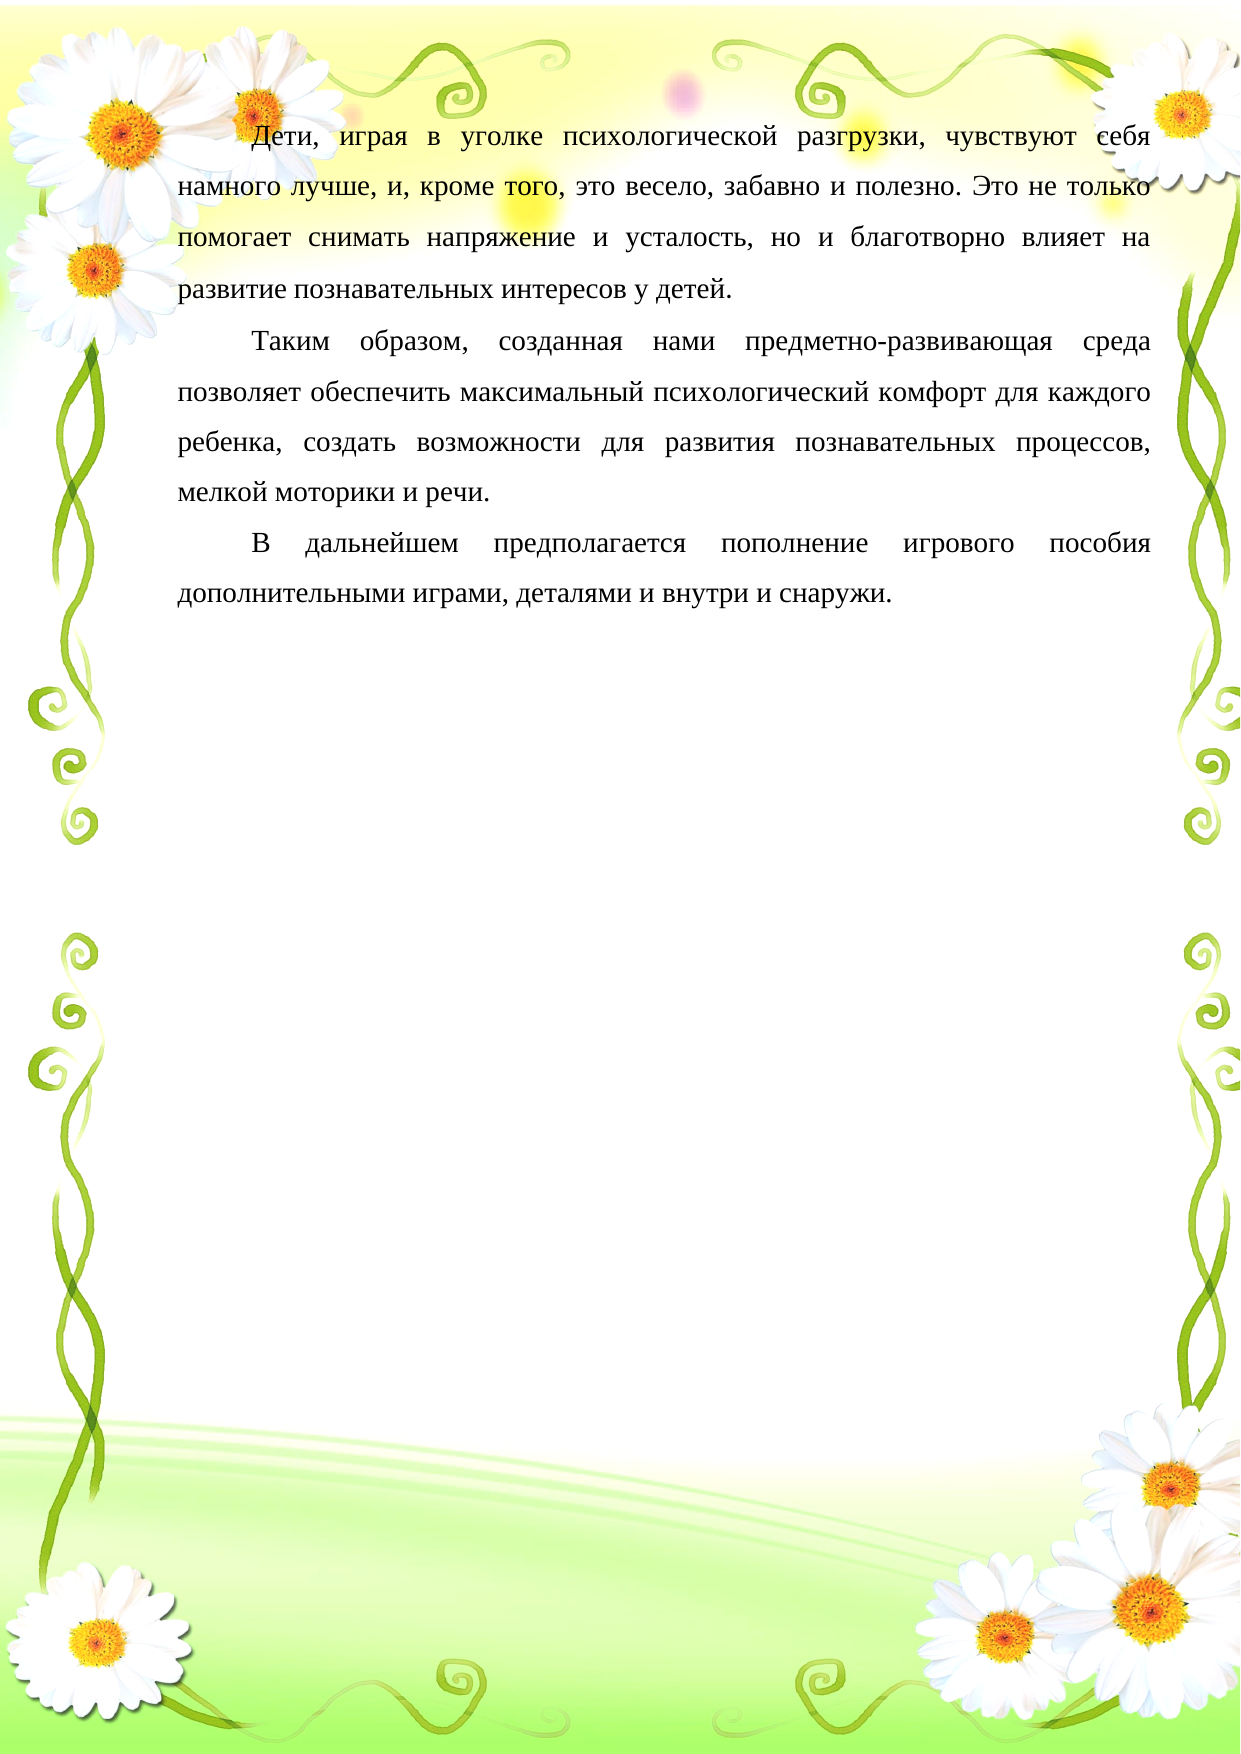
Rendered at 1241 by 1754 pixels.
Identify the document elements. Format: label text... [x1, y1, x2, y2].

text В дальнейшем предполагается пополнение игрового пособия дополнительными играми, деталями и внутри и снаружи. [177, 525, 1152, 609]
text Дети, играя в уголке психологической разгрузки, чувствуют себя намного лучше, и, кроме того, это весело, забавно и полезно. Это не только помогает снимать напряжение и усталость, но и благотворно влияет на развитие познавательных интересов у детей. [177, 118, 1152, 306]
text Таким образом, созданная нами предметно-развивающая среда позволяет обеспечить максимальный психологический комфорт для каждого ребенка, создать возможности для развития познавательных процессов, мелкой моторики и речи. [177, 323, 1152, 508]
